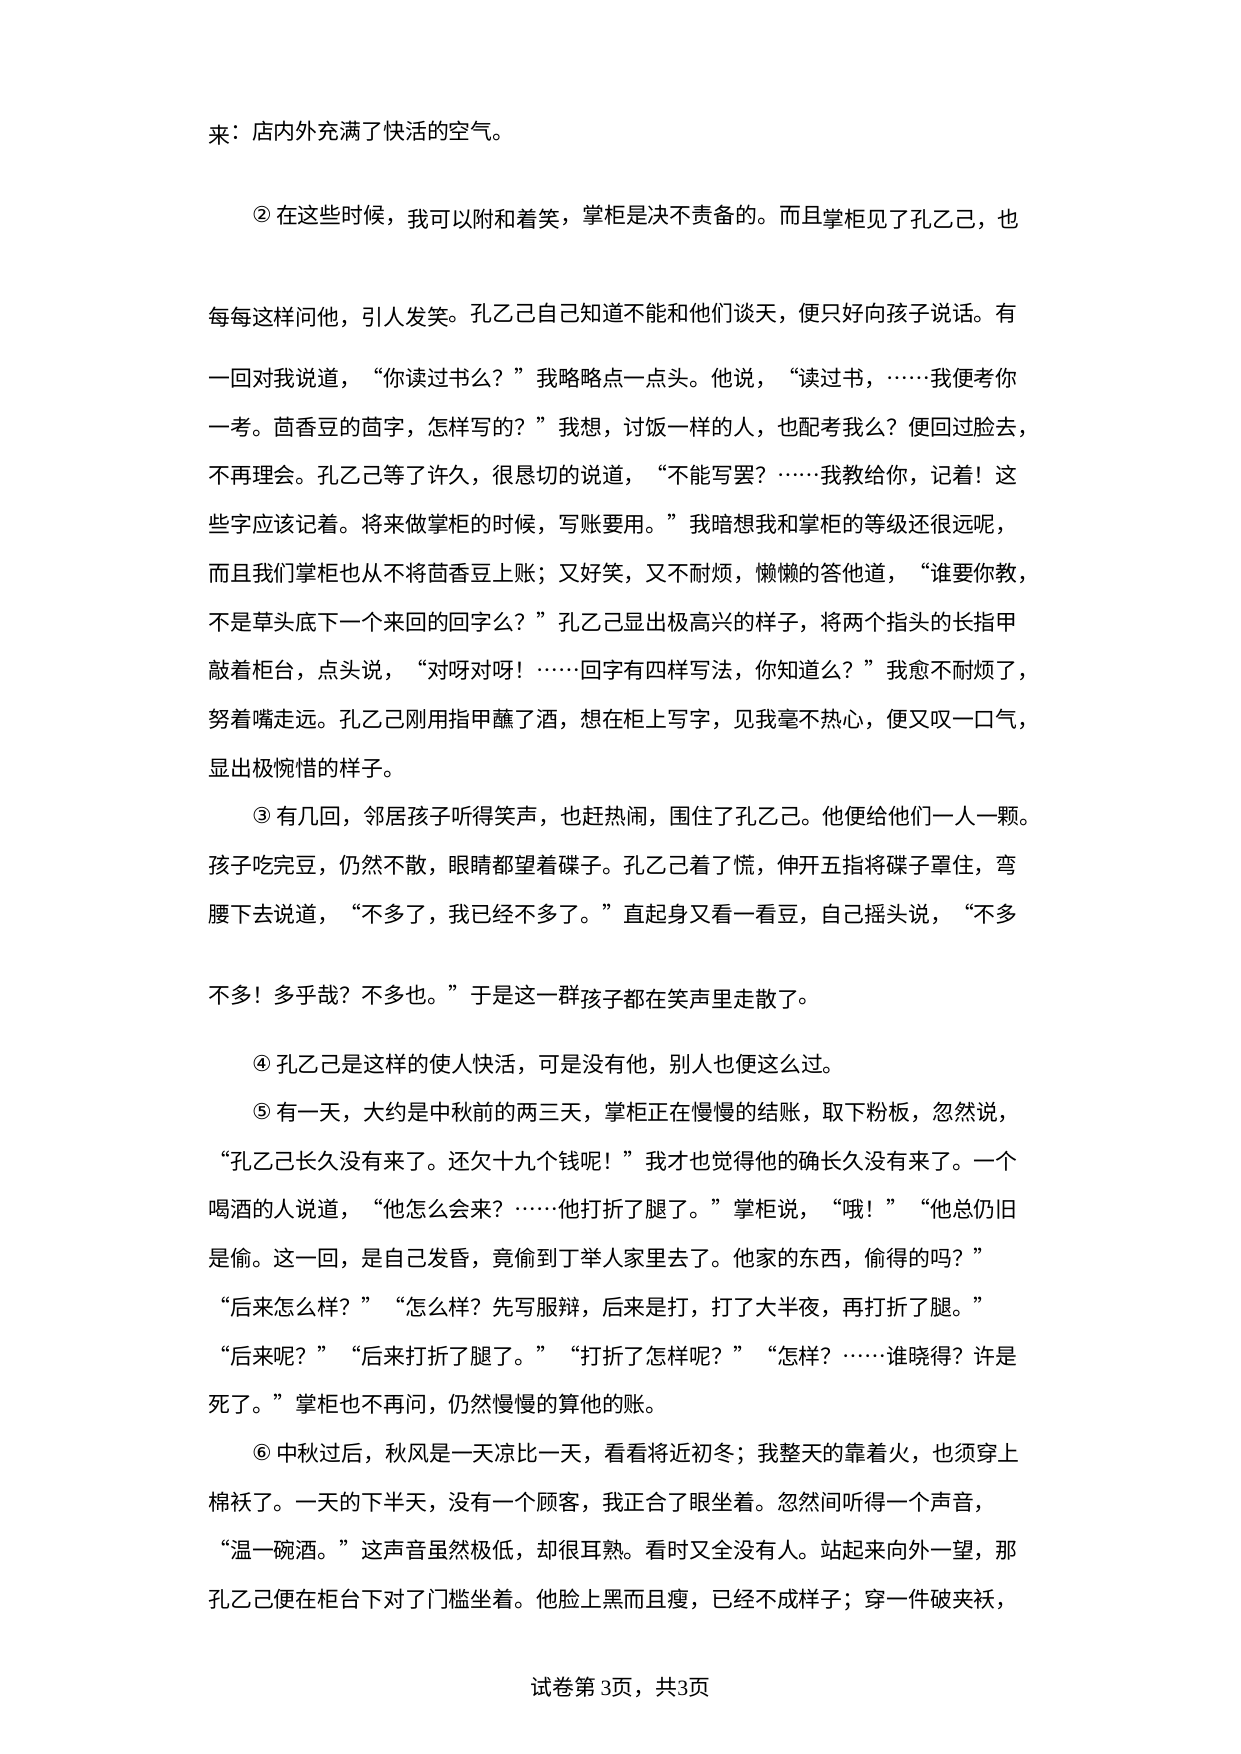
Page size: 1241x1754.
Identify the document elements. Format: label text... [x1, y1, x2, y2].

text ③有几回，邻居孩子听得笑声，也赶热闹，围住了孔乙己。他便给他们一人一颗。孩子吃完豆，仍然不散，眼睛都望着碟子。孔乙己着了慌，伸开五指将碟子罩住，弯腰下去说道，“不多了，我已经不多了。”直起身又看一看豆，自己摇头说，“不多不多！多乎哉？不多也。”于是这一群孩子都在笑声里走散了。 [208, 799, 1032, 1026]
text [208, 97, 1032, 162]
text ④孔乙己是这样的使人快活，可是没有他，别人也便这么过。 [208, 1046, 1032, 1079]
text ②在这些时候，我可以附和着笑，掌柜是决不责备的。而且掌柜见了孔乙己，也每每这样问他，引人发笑。孔乙己自己知道不能和他们谈天，便只好向孩子说话。有一回对我说道，“你读过书么？”我略略点一点头。他说，“读过书，……我便考你一考。茴香豆的茴字，怎样写的？”我想，讨饭一样的人，也配考我么？便回过脸去，不再理会。孔乙己等了许久，很恳切的说道，“不能写罢？……我教给你，记着！这些字应该记着。将来做掌柜的时候，写账要用。”我暗想我和掌柜的等级还很远呢，而且我们掌柜也从不将茴香豆上账；又好笑，又不耐烦，懒懒的答他道，“谁要你教，不是草头底下一个来回的回字么？”孔乙己显出极高兴的样子，将两个指头的长指甲敲着柜台，点头说，“对呀对呀！……回字有四样写法，你知道么？”我愈不耐烦了，努着嘴走远。孔乙己刚用指甲蘸了酒，想在柜上写字，见我毫不热心，便又叹一口气，显出极惋惜的样子。 [208, 182, 1032, 783]
text ⑤有一天，大约是中秋前的两三天，掌柜正在慢慢的结账，取下粉板，忽然说，“孔乙己长久没有来了。还欠十九个钱呢！”我才也觉得他的确长久没有来了。一个喝酒的人说道，“他怎么会来？……他打折了腿了。”掌柜说，“哦！”“他总仍旧是偷。这一回，是自己发昏，竟偷到丁举人家里去了。他家的东西，偷得的吗？”“后来怎么样？”“怎么样？先写服辩，后来是打，打了大半夜，再打折了腿。”“后来呢？”“后来打折了腿了。”“打折了怎样呢？”“怎样？……谁晓得？许是死了。”掌柜也不再问，仍然慢慢的算他的账。 [208, 1094, 1032, 1419]
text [208, 1435, 1032, 1614]
